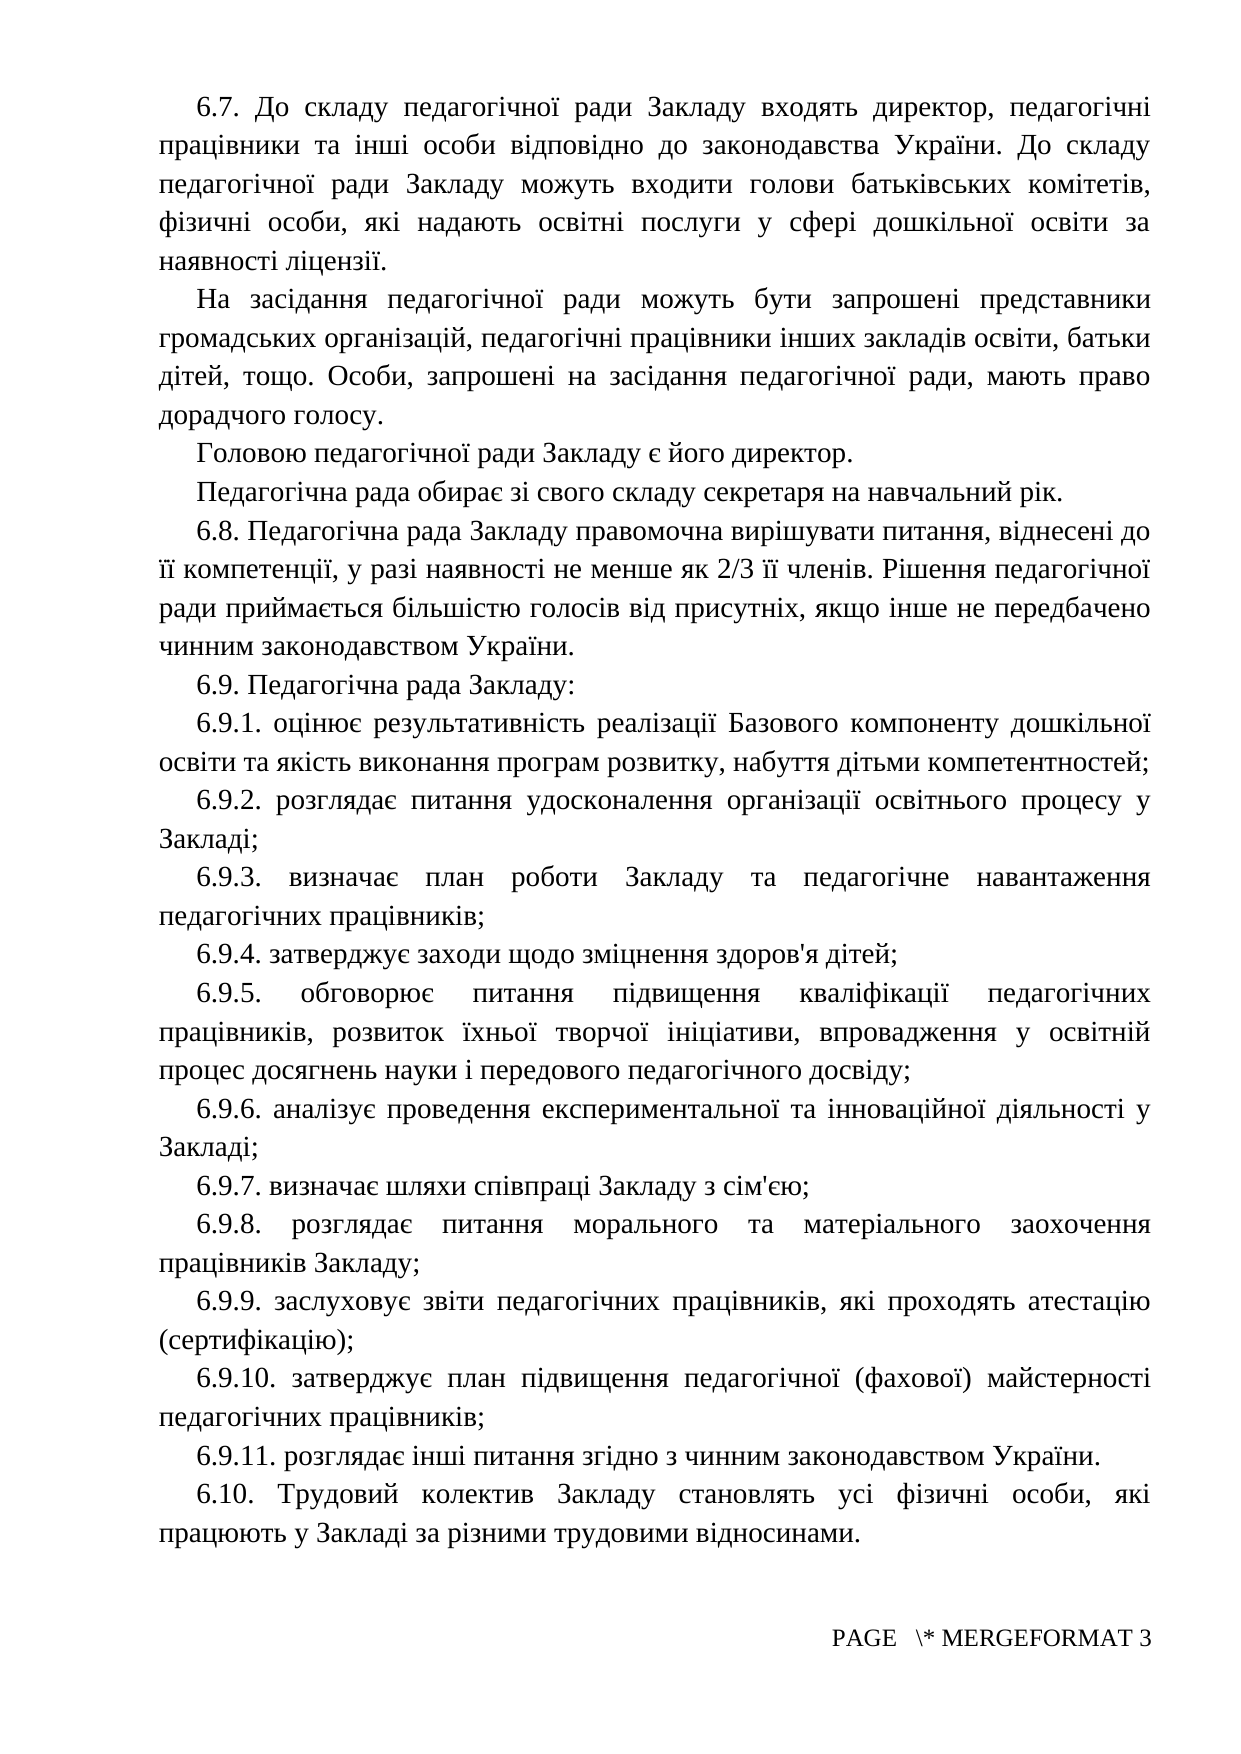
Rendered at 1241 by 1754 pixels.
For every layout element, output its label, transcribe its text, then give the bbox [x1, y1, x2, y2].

text 6.9.1. оцінює результативність реалізації Базового компоненту дошкільної освіти та якість виконання програм розвитку, набуття дітьми компетентностей; [158, 705, 1152, 777]
text 6.9.4. затверджує заходи щодо зміцнення здоров'я дітей; [158, 937, 1152, 970]
text 6.9.11. розглядає інші питання згідно з чинним законодавством України. [158, 1438, 1152, 1471]
text 6.7. До складу педагогічної ради Закладу входять директор, педагогічні працівники та інші особи відповідно до законодавства України. До складу педагогічної ради Закладу можуть входити голови батьківських комітетів, фізичні особи, які надають освітні послуги у сфері дошкільної освіти за наявності ліцензії. [158, 89, 1152, 276]
text 6.9.5. обговорює питання підвищення кваліфікації педагогічних працівників, розвиток їхньої творчої ініціативи, впровадження у освітній процес досягнень науки і передового педагогічного досвіду; [158, 975, 1152, 1086]
text 6.9.10. затверджує план підвищення педагогічної (фахової) майстерності педагогічних працівників; [158, 1361, 1152, 1433]
text Педагогічна рада обирає зі свого складу секретаря на навчальний рік. [158, 474, 1152, 508]
text 6.9.8. розглядає питання морального та матеріального заохочення працівників Закладу; [158, 1206, 1152, 1278]
text На засідання педагогічної ради можуть бути запрошені представники громадських організацій, педагогічні працівники інших закладів освіти, батьки дітей, тощо. Особи, запрошені на засідання педагогічної ради, мають право дорадчого голосу. [158, 281, 1152, 431]
text Головою педагогічної ради Закладу є його директор. [158, 436, 1152, 469]
text 6.9.3. визначає план роботи Закладу та педагогічне навантаження педагогічних працівників; [158, 859, 1152, 932]
text 6.8. Педагогічна рада Закладу правомочна вирішувати питання, віднесені до її компетенції, у разі наявності не менше як 2/3 її членів. Рішення педагогічної ради приймається більшістю голосів від присутніх, якщо інше не передбачено чинним законодавством України. [158, 513, 1152, 662]
text 6.9. Педагогічна рада Закладу: [158, 667, 1152, 700]
text 6.10. Трудовий колектив Закладу становлять усі фізичні особи, які працюють у Закладі за різними трудовими відносинами. [158, 1476, 1152, 1548]
text 6.9.6. аналізує проведення експериментальної та інноваційної діяльності у Закладі; [158, 1091, 1152, 1163]
text 6.9.7. визначає шляхи співпраці Закладу з сім'єю; [158, 1168, 1152, 1201]
text 6.9.2. розглядає питання удосконалення організації освітнього процесу у Закладі; [158, 782, 1152, 854]
text 6.9.9. заслуховує звіти педагогічних працівників, які проходять атестацію (сертифікацію); [158, 1283, 1152, 1356]
